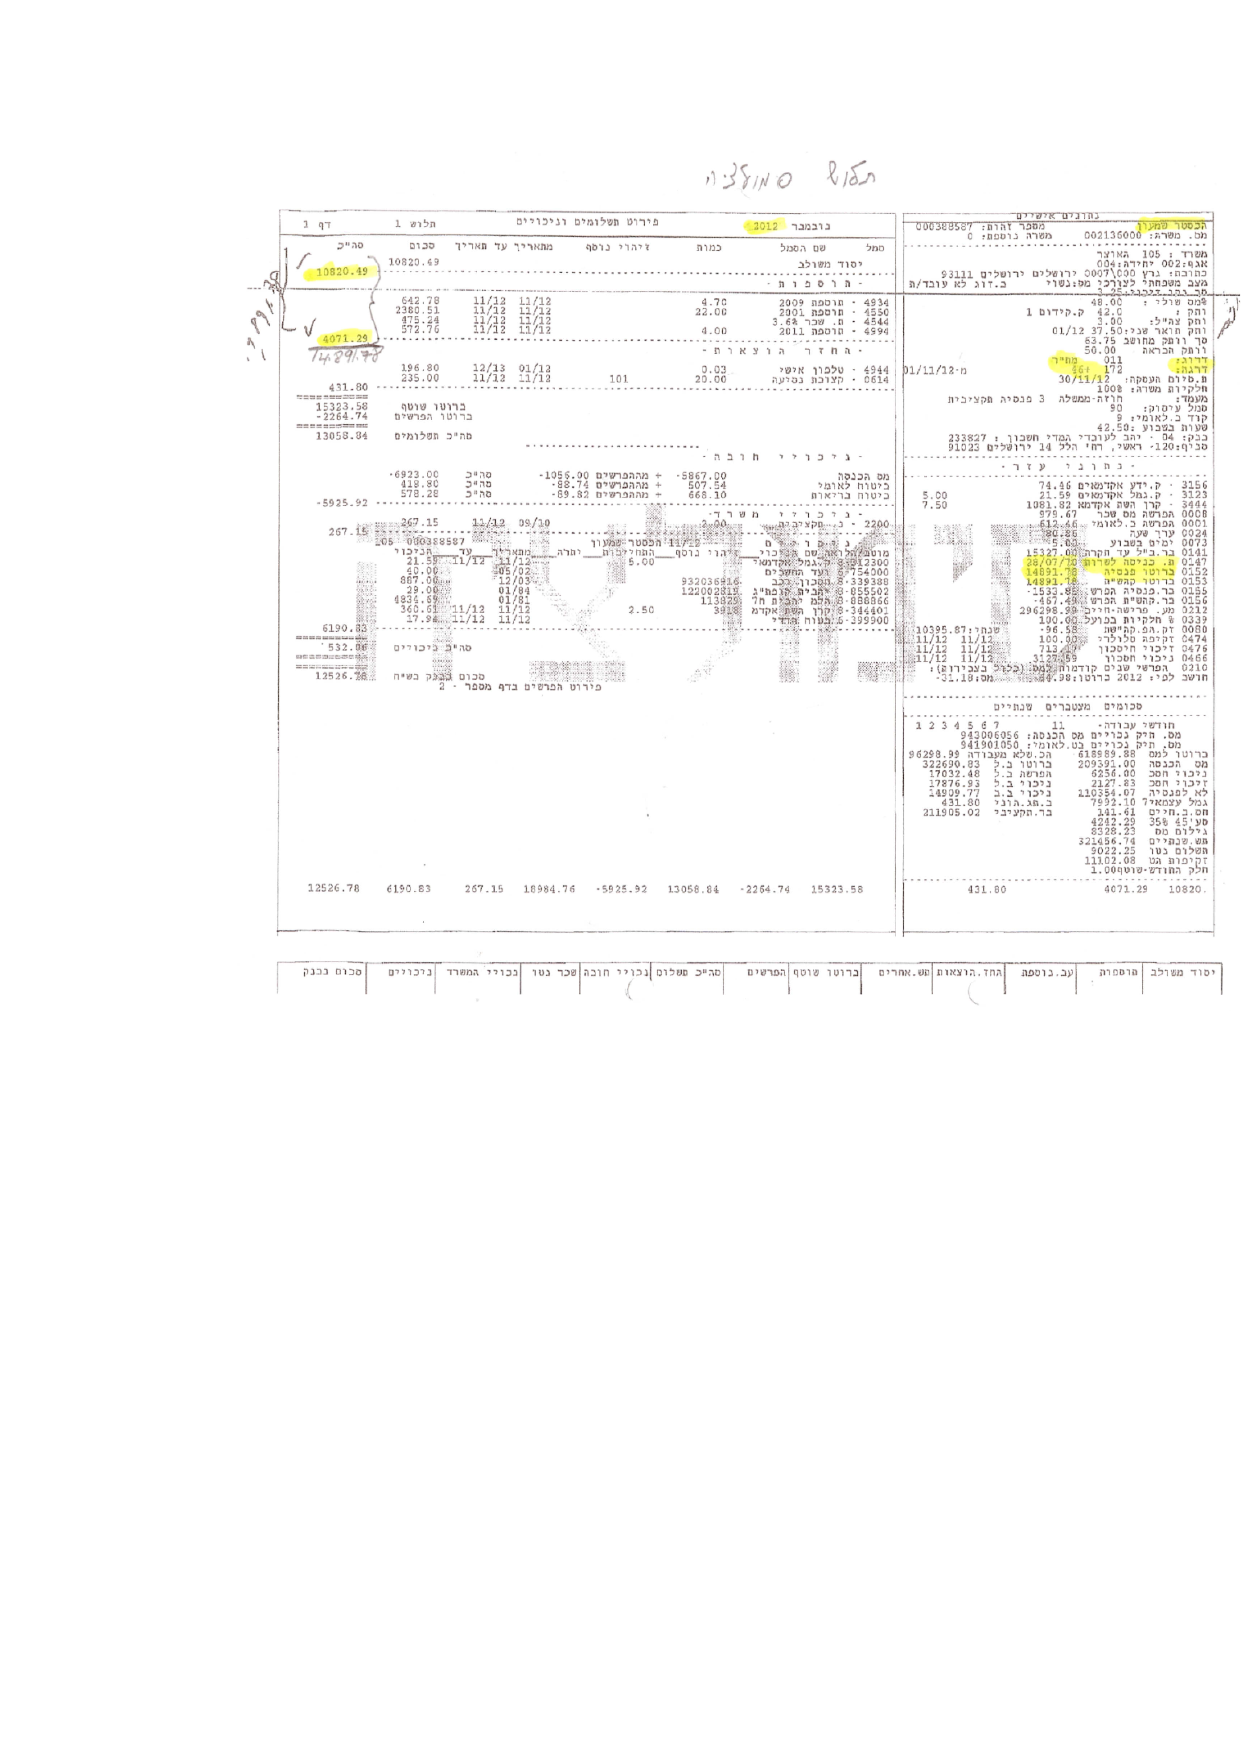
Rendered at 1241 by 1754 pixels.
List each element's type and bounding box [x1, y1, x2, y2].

picture [236, 145, 1241, 1011]
